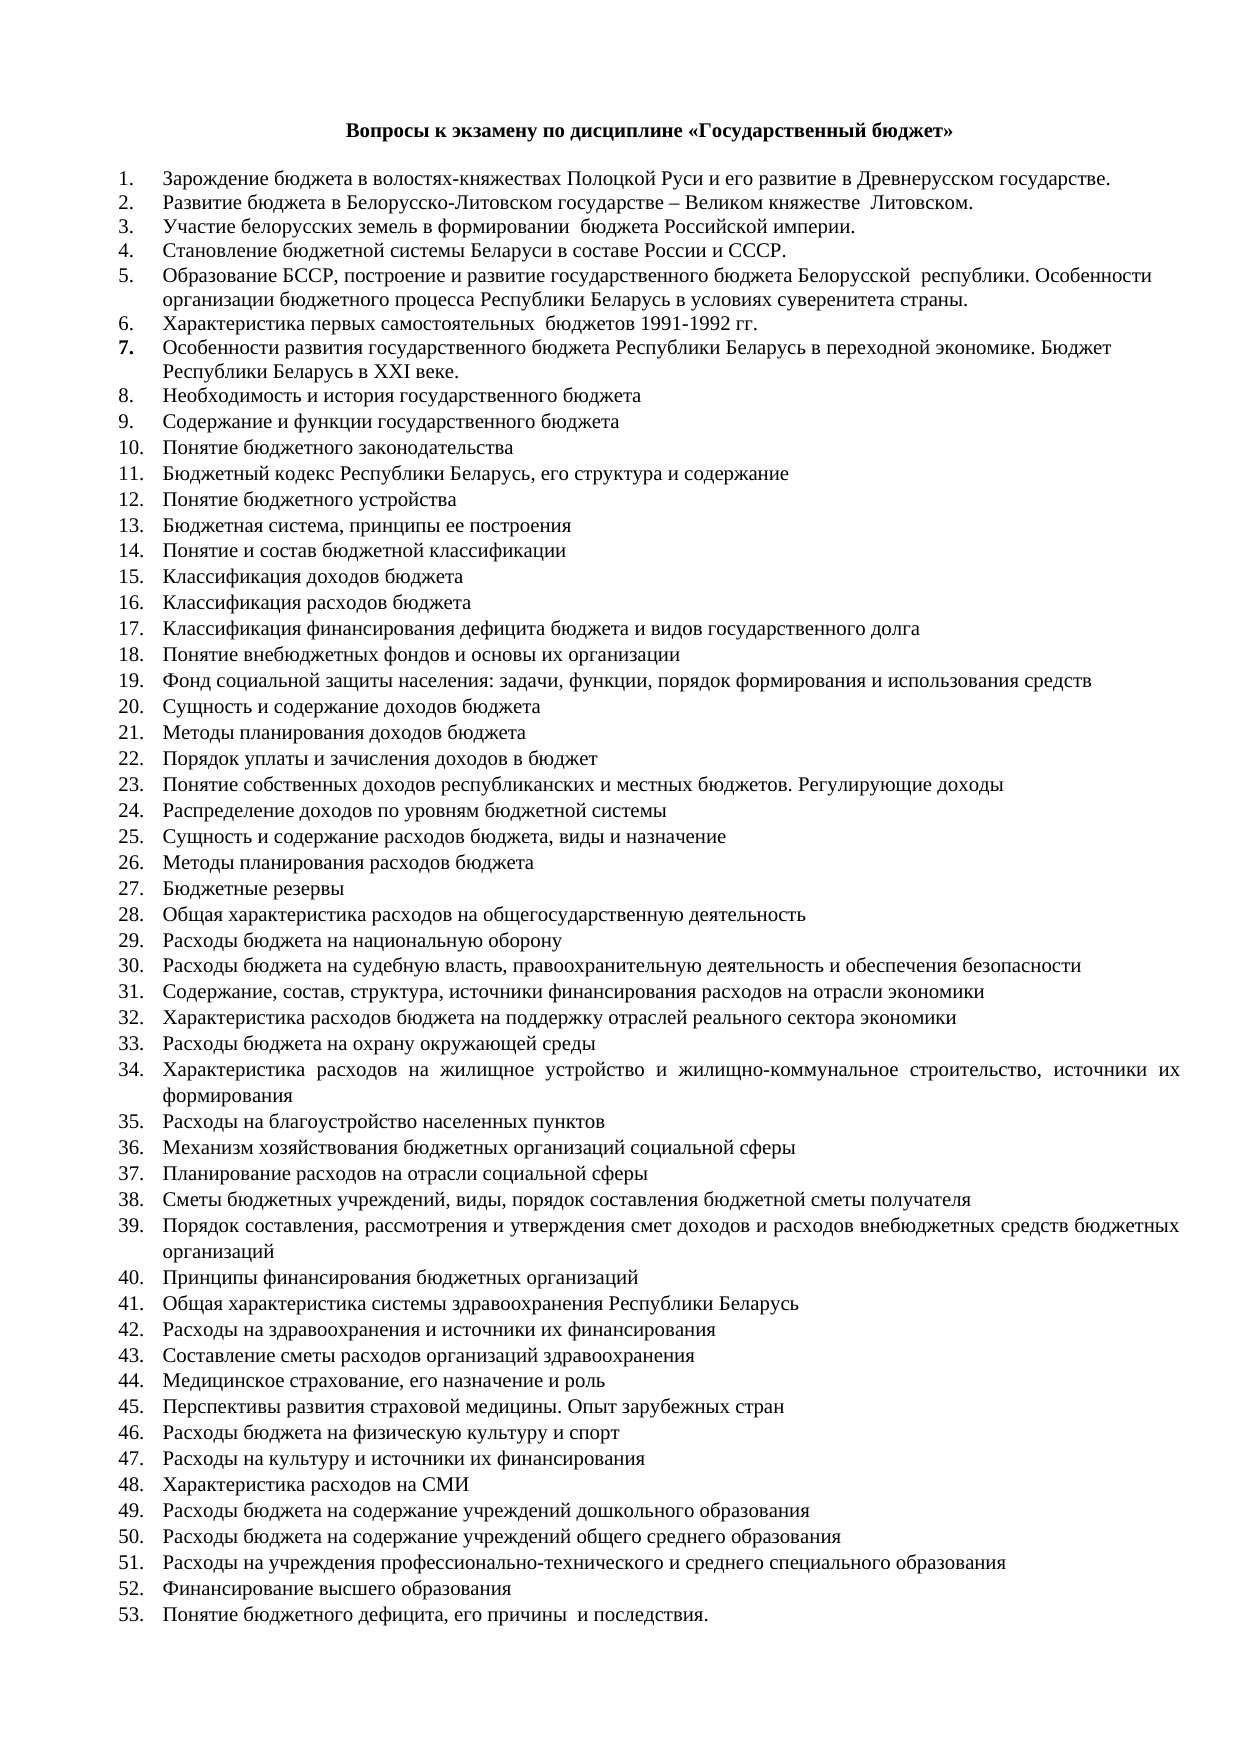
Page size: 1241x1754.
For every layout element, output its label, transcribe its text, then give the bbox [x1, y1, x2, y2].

list Расходы бюджета на содержание учреждений дошкольного образования [118, 1498, 1181, 1522]
list Расходы на здравоохранения и источники их финансирования [118, 1317, 1181, 1341]
list Методы планирования расходов бюджета [118, 850, 1181, 874]
list Бюджетная система, принципы ее построения [118, 512, 1181, 537]
list Становление бюджетной системы Беларуси в составе России и СССР. [118, 238, 1181, 262]
list Общая характеристика расходов на общегосударственную деятельность [118, 902, 1181, 926]
list Сметы бюджетных учреждений, виды, порядок составления бюджетной сметы получателя [118, 1187, 1181, 1211]
list Расходы на благоустройство населенных пунктов [118, 1109, 1181, 1133]
list Понятие собственных доходов республиканских и местных бюджетов. Регулирующие доходы [118, 772, 1181, 796]
list Порядок уплаты и зачисления доходов в бюджет [118, 746, 1181, 770]
list Расходы бюджета на охрану окружающей среды [118, 1031, 1181, 1055]
list Характеристика расходов на СМИ [118, 1472, 1181, 1496]
list Финансирование высшего образования [118, 1576, 1181, 1600]
list Содержание, состав, структура, источники финансирования расходов на отрасли экономики [118, 979, 1181, 1003]
list Составление сметы расходов организаций здравоохранения [118, 1342, 1181, 1367]
list Понятие внебюджетных фондов и основы их организации [118, 642, 1181, 666]
list Расходы бюджета на судебную власть, правоохранительную деятельность и обеспечения безопасности [118, 953, 1181, 977]
list Порядок составления, рассмотрения и утверждения смет доходов и расходов внебюджетных средств бюджетных организаций [118, 1213, 1181, 1263]
list Понятие бюджетного устройства [118, 487, 1181, 511]
list Механизм хозяйствования бюджетных организаций социальной сферы [118, 1135, 1181, 1159]
list Понятие и состав бюджетной классификации [118, 538, 1181, 562]
list Планирование расходов на отрасли социальной сферы [118, 1161, 1181, 1185]
list Фонд социальной защиты населения: задачи, функции, порядок формирования и использования средств [118, 668, 1181, 692]
list Зарождение бюджета в волостях-княжествах Полоцкой Руси и его развитие в Древнерусском государстве. [118, 166, 1181, 190]
list Классификация расходов бюджета [118, 590, 1181, 614]
list Расходы бюджета на содержание учреждений общего среднего образования [118, 1524, 1181, 1548]
list Классификация финансирования дефицита бюджета и видов государственного долга [118, 616, 1181, 640]
list Расходы на учреждения профессионально-технического и среднего специального образования [118, 1550, 1181, 1574]
list Бюджетный кодекс Республики Беларусь, его структура и содержание [118, 461, 1181, 485]
list Развитие бюджета в Белорусско-Литовском государстве – Великом княжестве Литовском. [118, 190, 1181, 214]
list Образование БССР, построение и развитие государственного бюджета Белорусской республики. Особенности организации бюджетного процесса Республики Беларусь в условиях суверенитета страны. [118, 262, 1181, 311]
list Расходы на культуру и источники их финансирования [118, 1446, 1181, 1470]
list Сущность и содержание расходов бюджета, виды и назначение [118, 824, 1181, 848]
list Медицинское страхование, его назначение и роль [118, 1368, 1181, 1392]
list Расходы бюджета на национальную оборону [118, 927, 1181, 952]
list Классификация доходов бюджета [118, 564, 1181, 588]
list Понятие бюджетного дефицита, его причины и последствия. [118, 1602, 1181, 1626]
list Общая характеристика системы здравоохранения Республики Беларусь [118, 1291, 1181, 1315]
list Характеристика первых самостоятельных бюджетов 1991-1992 гг. [118, 311, 1181, 335]
list Необходимость и история государственного бюджета [118, 383, 1181, 407]
list Перспективы развития страховой медицины. Опыт зарубежных стран [118, 1394, 1181, 1418]
list Участие белорусских земель в формировании бюджета Российской империи. [118, 214, 1181, 238]
list Особенности развития государственного бюджета Республики Беларусь в переходной экономике. Бюджет Республики Беларусь в XXI веке. [118, 335, 1181, 383]
list Сущность и содержание доходов бюджета [118, 694, 1181, 718]
list Бюджетные резервы [118, 876, 1181, 900]
list Расходы бюджета на физическую культуру и спорт [118, 1420, 1181, 1444]
list Характеристика расходов бюджета на поддержку отраслей реального сектора экономики [118, 1005, 1181, 1029]
list Методы планирования доходов бюджета [118, 720, 1181, 744]
list Принципы финансирования бюджетных организаций [118, 1265, 1181, 1289]
list Распределение доходов по уровням бюджетной системы [118, 798, 1181, 822]
text Вопросы к экзамену по дисциплине «Государственный бюджет» [118, 118, 1181, 142]
list Содержание и функции государственного бюджета [118, 409, 1181, 433]
list Характеристика расходов на жилищное устройство и жилищно-коммунальное строительство, источники их формирования [118, 1057, 1181, 1107]
list Понятие бюджетного законодательства [118, 435, 1181, 459]
